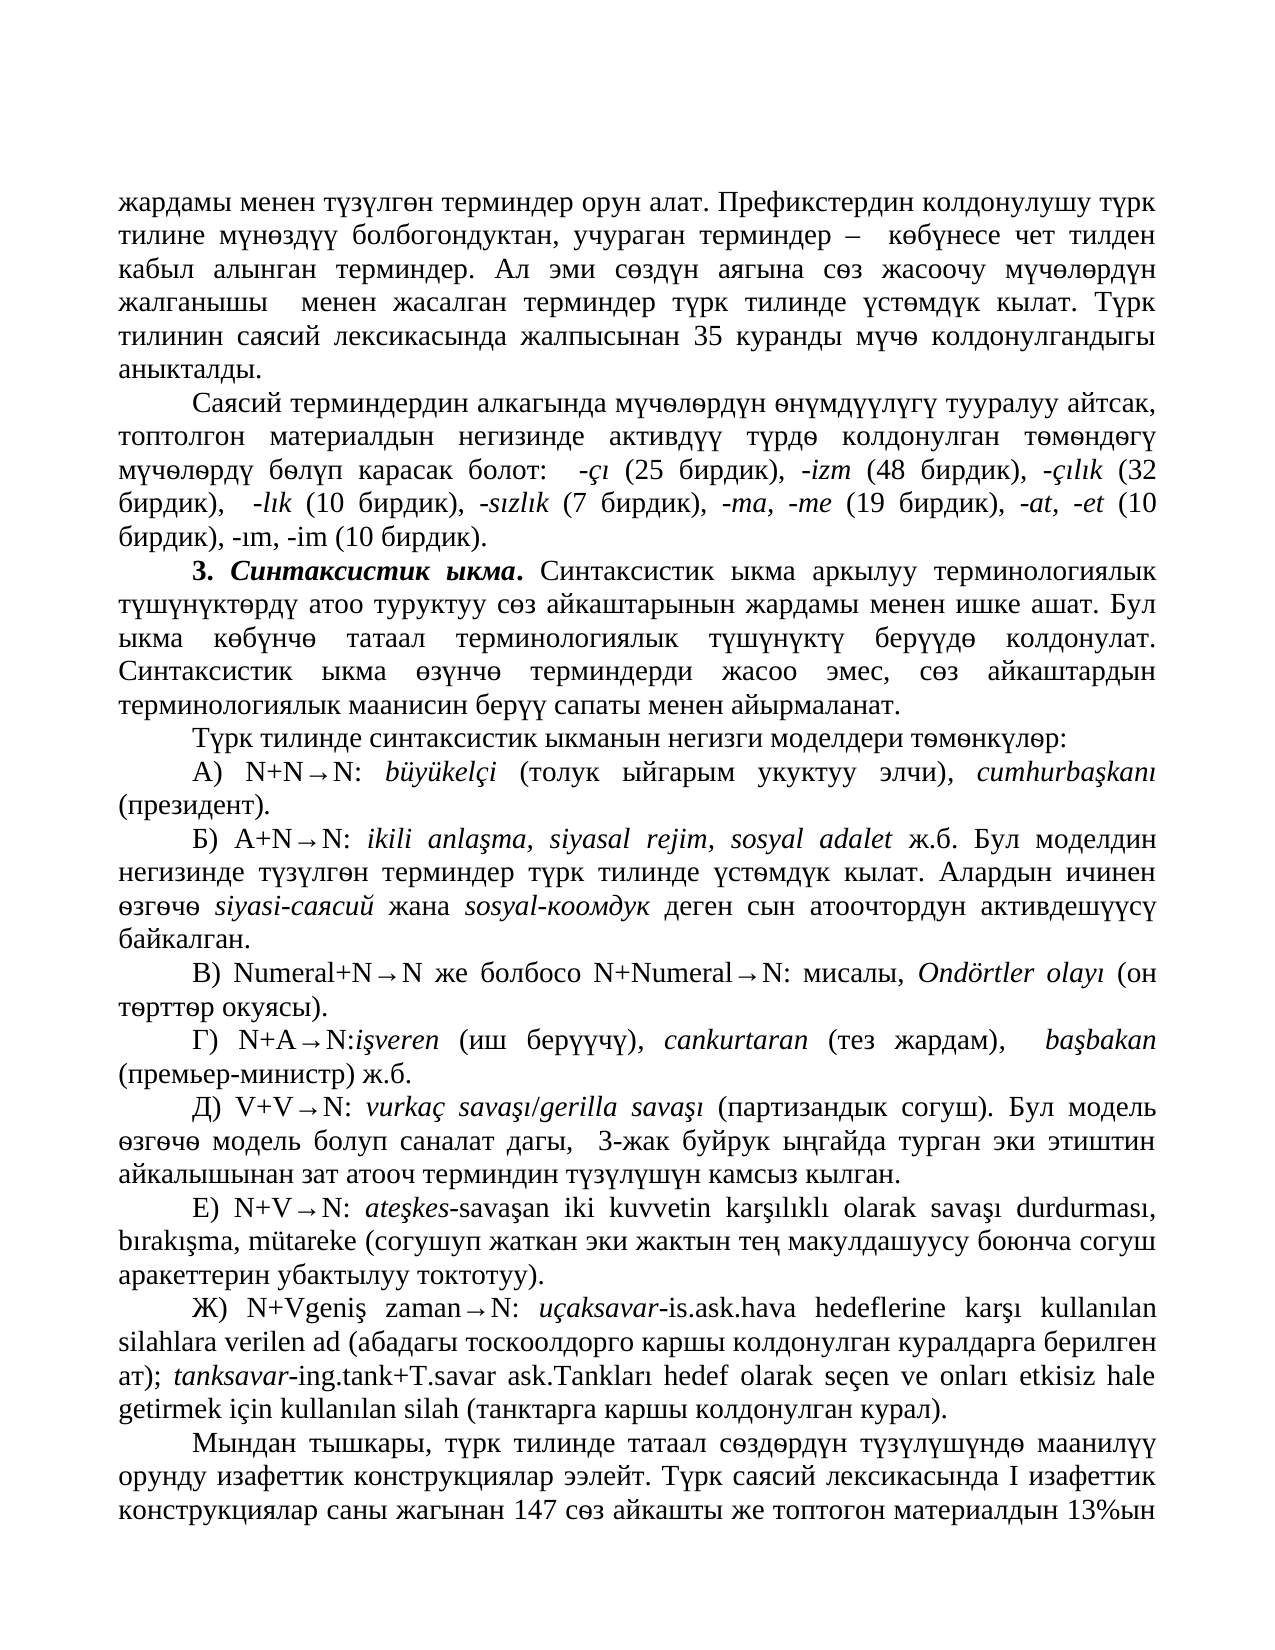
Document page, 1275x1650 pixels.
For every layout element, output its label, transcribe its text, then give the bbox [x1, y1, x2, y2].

text Е) N+V→N: ateşkes-savaşan iki kuvvetin karşılıklı olarak savaşı durdurması, bırakışma, mütareke (согушуп жаткан эки жактын тең макулдашуусу боюнча согуш аракеттерин убактылуу токтотуу). [118, 1190, 1157, 1291]
text Саясий терминдердин алкагында мүчѳлѳрдүн ѳнүмдүүлүгү тууралуу айтсак, топтолгон материалдын негизинде активдүү түрдѳ колдонулган тѳмѳндѳгү мүчѳлѳрдү бѳлүп карасак болот: -çı (25 бирдик), -izm (48 бирдик), -çılık (32 бирдик), -lık (10 бирдик), -sızlık (7 бирдик), -ma, -me (19 бирдик), -at, -et (10 бирдик), -ım, -im (10 бирдик). [118, 385, 1157, 553]
text 3. Синтаксистик ыкма. Синтаксистик ыкма аркылуу терминологиялык түшүнүктөрдү атоо туруктуу сөз айкаштарынын жардамы менен ишке ашат. Бул ыкма көбүнчө татаал терминологиялык түшүнүктү берүүдө колдонулат. Синтаксистик ыкма өзүнчө терминдерди жасоо эмес, сөз айкаштардын терминологиялык маанисин берүү сапаты менен айырмаланат. [118, 553, 1157, 720]
text В) Numeral+N→N же болбосо N+Numeral→N: мисалы, Ondörtler olayı (он тѳрттѳр окуясы). [118, 955, 1157, 1022]
text Г) N+A→N:işveren (иш берүүчү), cankurtaran (тез жардам), başbakan (премьер-министр) ж.б. [118, 1022, 1157, 1089]
text Б) A+N→N: ikili anlaşma, siyasal rejim, sosyal adalet ж.б. Бул моделдин негизинде түзүлгѳн терминдер түрк тилинде үстѳмдүк кылат. Алардын ичинен ѳзгѳчѳ siyasi-саясий жана sosyal-коомдук деген сын атоочтордун активдешүүсү байкалган. [118, 821, 1157, 955]
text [118, 184, 1157, 385]
text Түрк тилинде синтаксистик ыкманын негизги моделдери тѳмѳнкүлѳр: [118, 720, 1157, 754]
text Д) V+V→N: vurkaç savaşı/gerilla savaşı (партизандык согуш). Бул модель ѳзгѳчѳ модель болуп саналат дагы, 3-жак буйрук ыңгайда турган эки этиштин айкалышынан зат атооч терминдин түзүлүшүн камсыз кылган. [118, 1089, 1157, 1190]
text Ж) N+Vgeniş zaman→N: uçaksavar-is.ask.hava hedeflerine karşı kullanılan silahlara verilen ad (абадагы тоскоолдорго каршы колдонулган куралдарга берилген ат); tanksavar-ing.tank+T.savar ask.Tankları hedef olarak seçen ve onları etkisiz hale getirmek için kullanılan silah (танктарга каршы колдонулган курал). [118, 1291, 1157, 1425]
text А) N+N→N: büyükelçi (толук ыйгарым укуктуу элчи), cumhurbaşkanı (президент). [118, 754, 1157, 821]
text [118, 1425, 1157, 1525]
